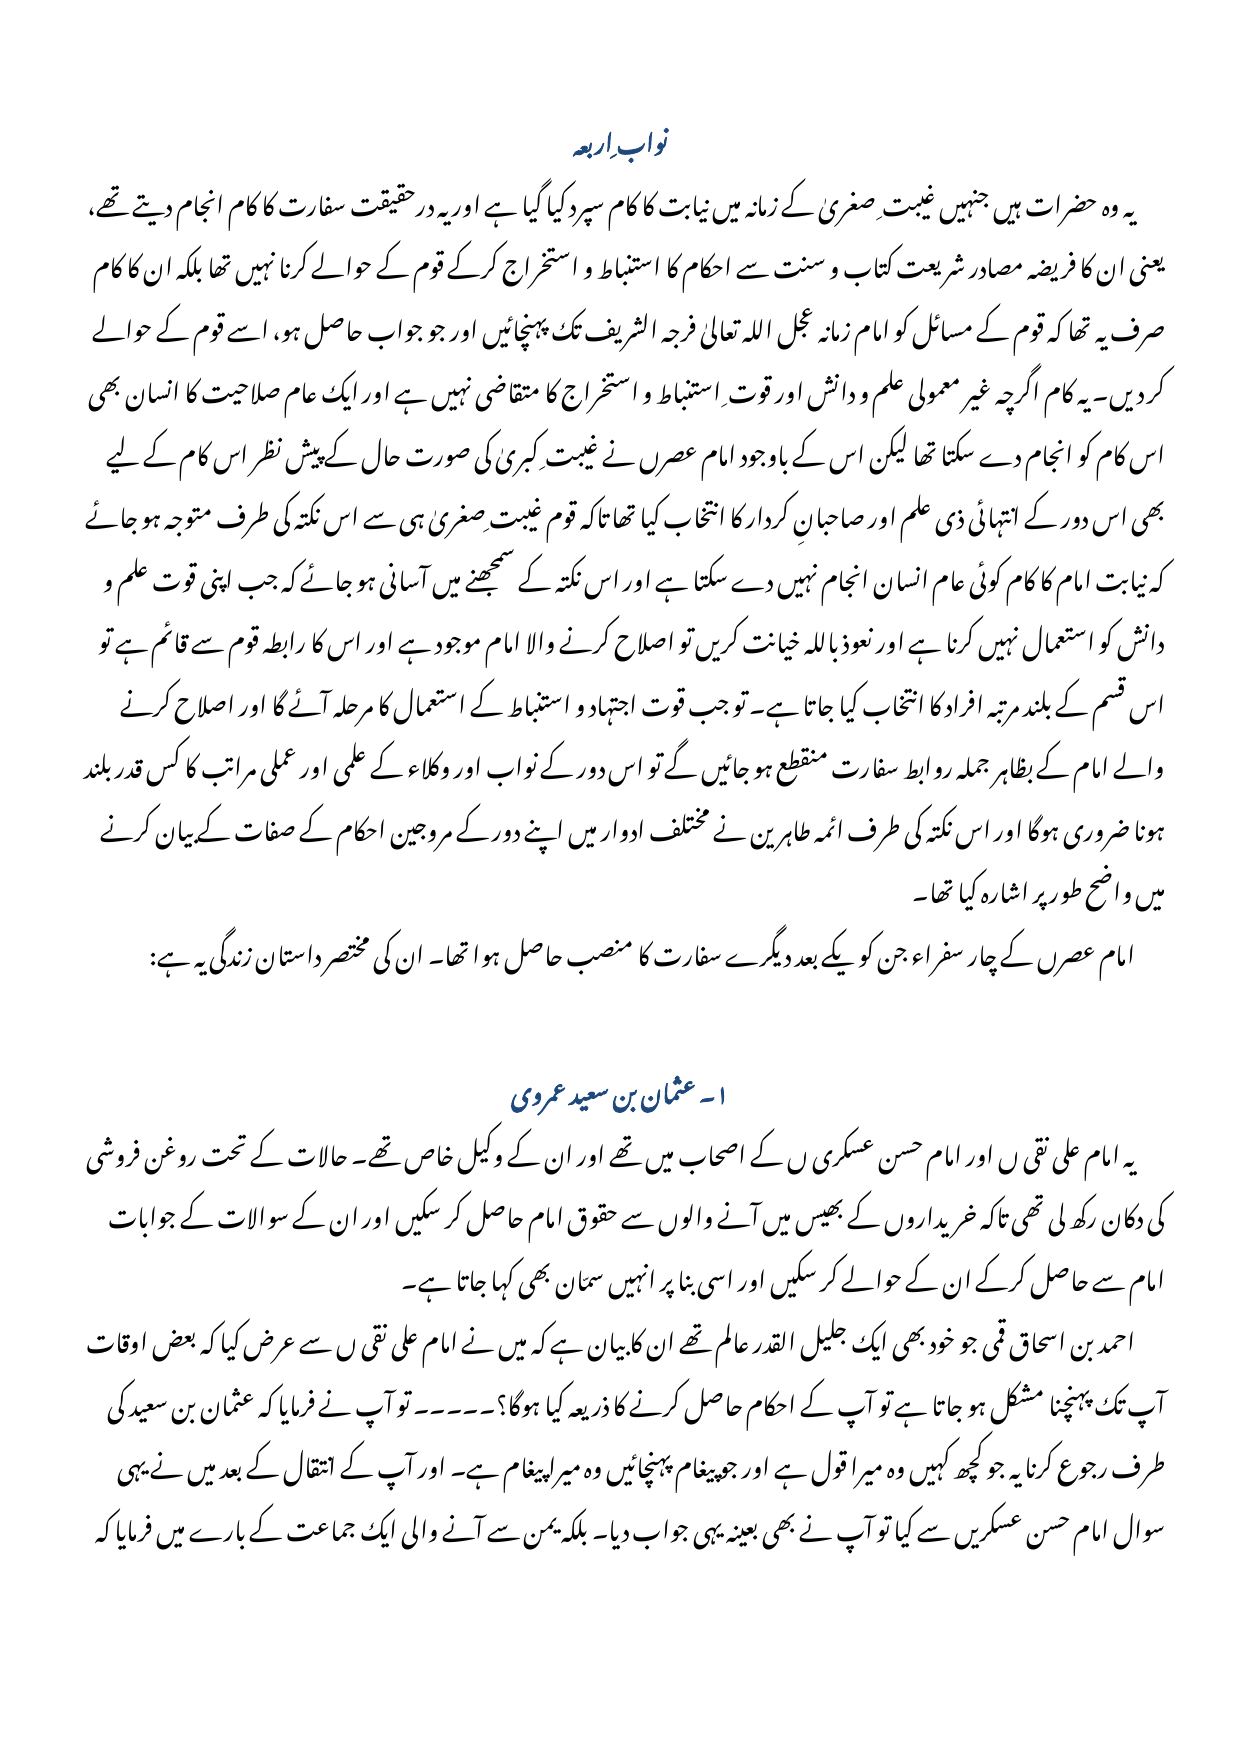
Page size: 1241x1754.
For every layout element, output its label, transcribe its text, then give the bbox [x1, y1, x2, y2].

text یہ امام علی نقی ں اور امام حسن عسکری ں کے اصحاب میں تھے اور ان کے وکیل خاص تھے۔ حالات کے تحت روغن فروشی کی دکان رکھ لی تھی تاکہ خریداروں کے بھیس میں آنے والوں سے حقوق امام حاصل کر سکیں اور ان کے سوالات کے جوابات امام سے حاصل کرکے ان کے حوالے کر سکیں اور اسی بنا پر انہیں سمّان بھی کہا جاتا ہے۔ [75, 1119, 1165, 1306]
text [75, 1306, 1165, 1556]
subtitle نواب ِاربعہ [75, 106, 1165, 169]
text امام عصرں کے چار سفراء جن کو یکے بعد دیگرے سفارت کا منصب حاصل ہوا تھا۔ ان کی مختصر داستان زندگی یہ ہے: [75, 919, 1165, 981]
subtitle ۱۔ عثمان بن سعید عمروی [75, 1056, 1165, 1119]
text یہ وہ حضرات ہیں جنہیں غیبت ِ صغریٰ کے زمانہ میں نیابت کا کام سپرد کیا گیا ہے اور یہ درحقیقت سفارت کا کام انجام دیتے تھے، یعنی ان کا فریضہ مصادر شریعت کتاب و سنت سے احکام کا استنباط و استخراج کرکے قوم کے حوالے کرنا نہیں تھا بلکہ ان کا کام صرف یہ تھا کہ قوم کے مسائل کو امام زمانہ عجل الله تعالیٰ فرجہ الشریف تک پہنچائیں اور جو جواب حاصل ہو، اسے قوم کے حوالے کر دیں۔ یہ کام اگرچہ غیر معمولی علم و دانش اور قوت ِ استنباط و استخراج کا متقاضی نہیں ہے اور ایک عام صلاحیت کا انسان بھی اس کام کو انجام دے سکتا تھا لیکن اس کے باوجود امام عصرں نے غیبت ِ کبریٰ کی صورت حال کے پیش نظر اس کام کے لیے بھی اس دور کے انتہائی ذی علم اور صاحبانِ کردار کا انتخاب کیا تھا تاکہ قوم غیبت ِصغریٰ ہی سے اس نکتہ کی طرف متوجہ ہو جائے کہ نیابت امام کا کام کوئی عام انسان انجام نہیں دے سکتا ہے اور اس نکتہ کے سمجھنے میں آسانی ہو جائے کہ جب اپنی قوت علم و دانش کو استعمال نہیں کرنا ہے اور نعوذ بالله خیانت کریں تو اصلاح کرنے والا امام موجود ہے اور اس کا رابطہ قوم سے قائم ہے تو اس قسم کے بلند مرتبہ افراد کا انتخاب کیا جاتا ہے۔ تو جب قوت اجتہاد و استنباط کے استعمال کا مرحلہ آئے گا اور اصلاح کرنے والے امام کے بظاہر جملہ روابط سفارت منقطع ہو جائیں گے تو اس دور کے نواب اور وکلاء کے علمی اور عملی مراتب کا کس قدر بلند ہونا ضروری ہوگا اور اس نکتہ کی طرف ائمہ طاہرین نے مختلف ادوار میں اپنے دور کے مروجین احکام کے صفات کے بیان کرنے میں واضح طور پر اشارہ کیا تھا۔ [75, 169, 1165, 919]
